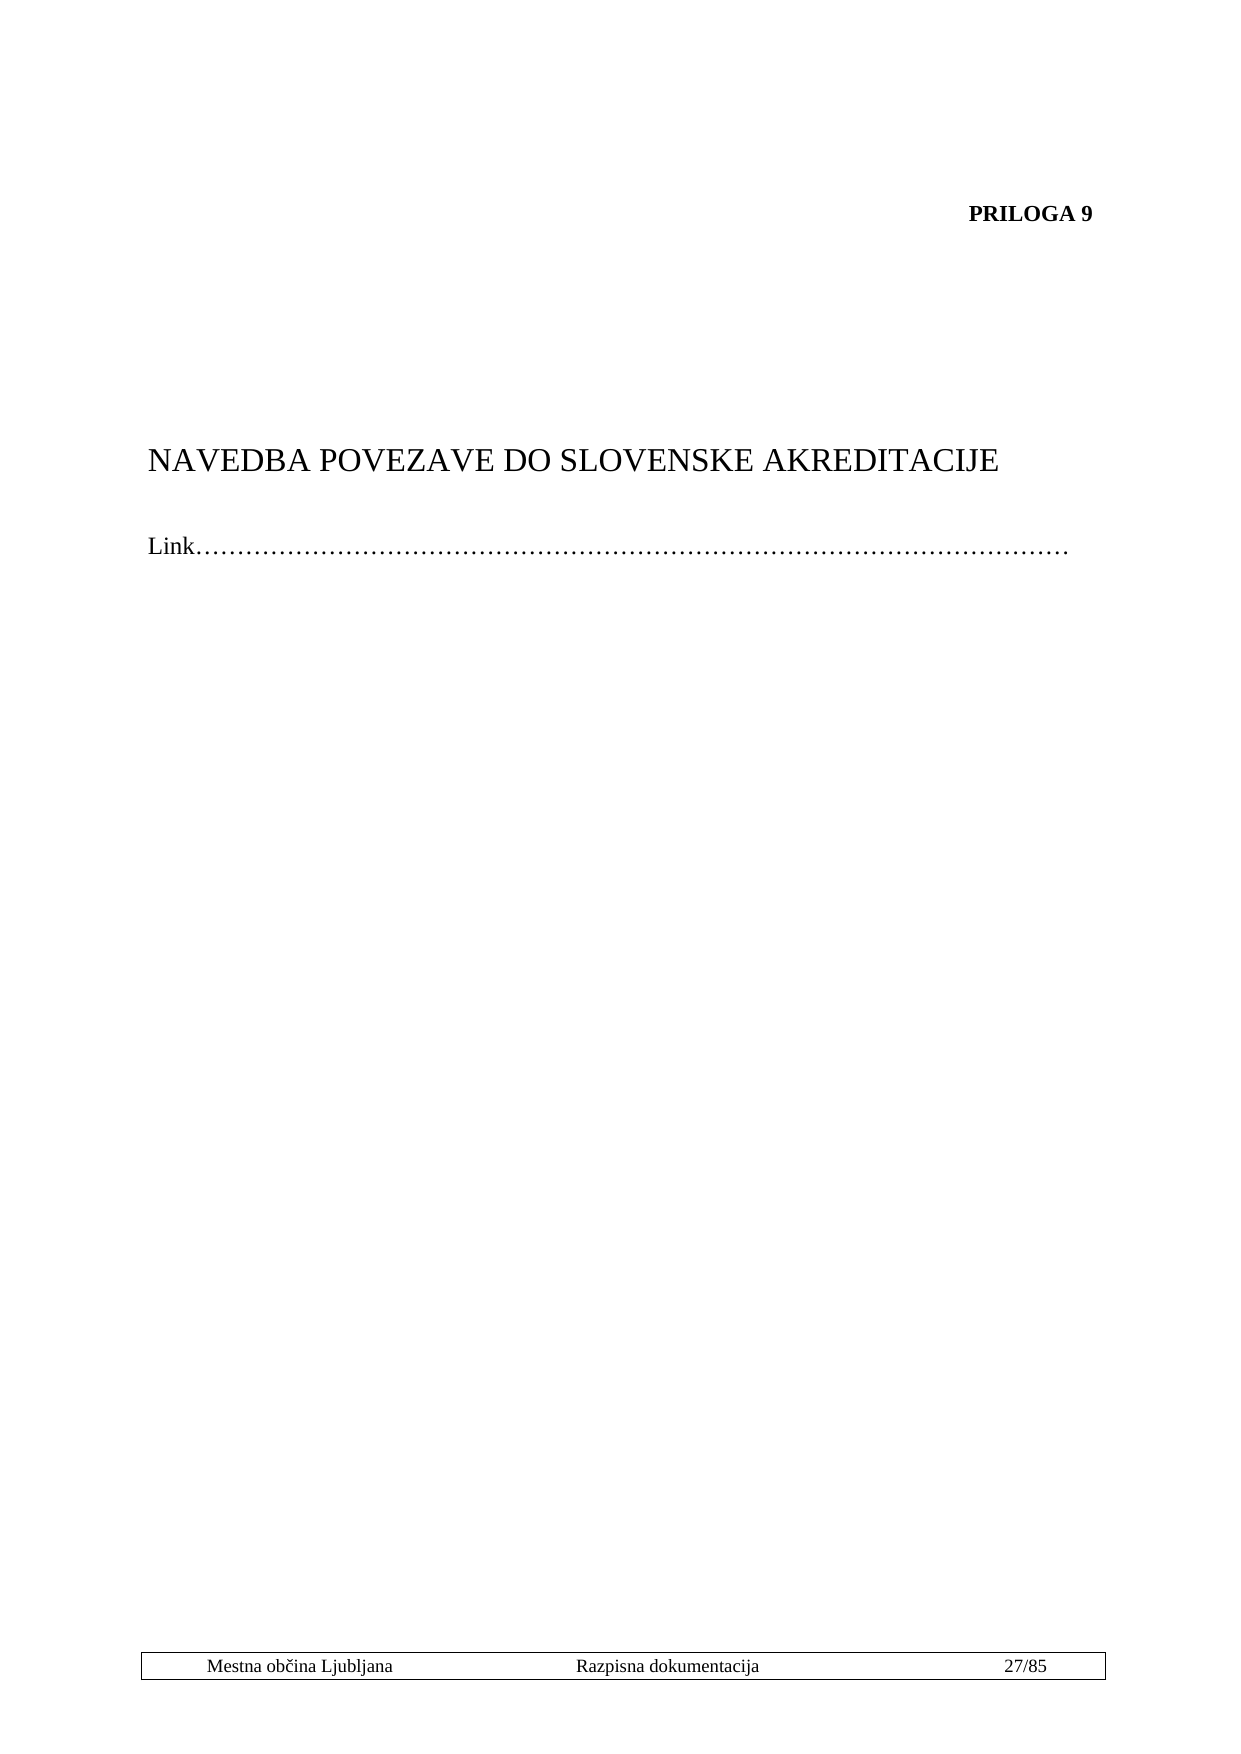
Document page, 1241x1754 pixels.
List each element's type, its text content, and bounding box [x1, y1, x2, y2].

text PRILOGA 9 [260, 200, 1093, 227]
text NAVEDBA POVEZAVE DO SLOVENSKE AKREDITACIJE [148, 440, 1093, 478]
text Link…………………………………………………………………………………………… [148, 531, 1093, 560]
